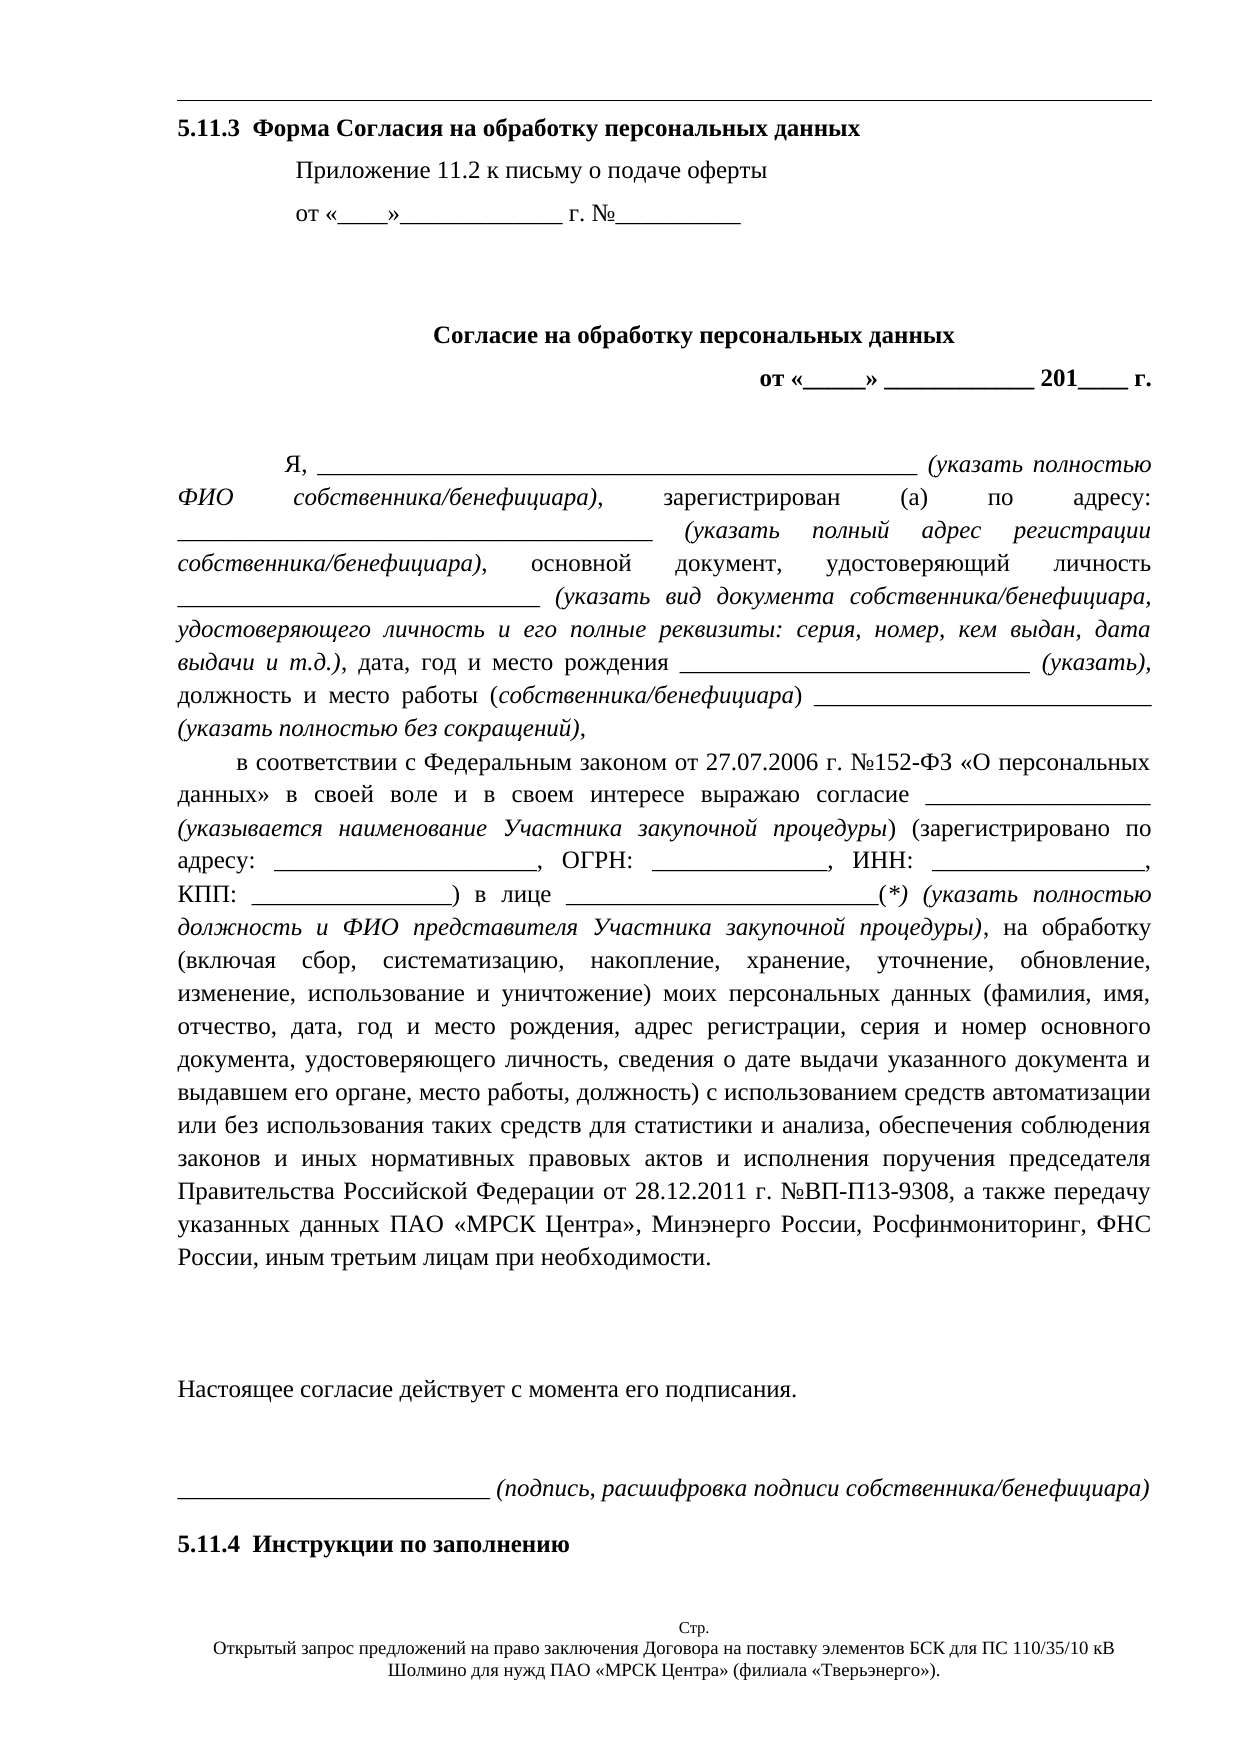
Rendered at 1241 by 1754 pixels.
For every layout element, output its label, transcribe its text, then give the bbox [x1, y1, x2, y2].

text Настоящее согласие действует с момента его подписания. [177, 1374, 1152, 1403]
text _________________________ (подпись, расшифровка подписи собственника/бенефициара) [177, 1473, 1152, 1502]
subtitle Инструкции по заполнению [177, 1529, 1152, 1557]
text Согласие на обработку персональных данных [177, 320, 1152, 349]
text Я, ________________________________________________ (указать полностью ФИО собственника/бенефициара), зарегистрирован (а) по адресу: ______________________________________ (указать полный адрес регистрации собственника/бенефициара), основной документ, удостоверяющий личность _____________________________ (указать вид документа собственника/бенефициара, удостоверяющего личность и его полные реквизиты: серия, номер, кем выдан, дата выдачи и т.д.), дата, год и место рождения ____________________________ (указать), должность и место работы (собственника/бенефициара) ___________________________ (указать полностью без сокращений), [177, 449, 1152, 742]
text Приложение 11.2 к письму о подаче оферты от «____»_____________ г. №__________ [295, 155, 1152, 227]
text от «_____» ____________ 201____ г. [177, 363, 1152, 392]
subtitle Форма Согласия на обработку персональных данных [177, 113, 1152, 142]
text в соответствии с Федеральным законом от 27.07.2006 г. №152-ФЗ «О персональных данных» в своей воле и в своем интересе выражаю согласие __________________ (указывается наименование Участника закупочной процедуры) (зарегистрировано по адресу: _____________________, ОГРН: ______________, ИНН: _________________, КПП: ________________) в лице _________________________(*) (указать полностью должность и ФИО представителя Участника закупочной процедуры), на обработку (включая сбор, систематизацию, накопление, хранение, уточнение, обновление, изменение, использование и уничтожение) моих персональных данных (фамилия, имя, отчество, дата, год и место рождения, адрес регистрации, серия и номер основного документа, удостоверяющего личность, сведения о дате выдачи указанного документа и выдавшем его органе, место работы, должность) с использованием средств автоматизации или без использования таких средств для статистики и анализа, обеспечения соблюдения законов и иных нормативных правовых актов и исполнения поручения председателя Правительства Российской Федерации от 28.12.2011 г. №ВП-П13-9308, а также передачу указанных данных ПАО «МРСК Центра», Минэнерго России, Росфинмониторинг, ФНС России, иным третьим лицам при необходимости. [177, 747, 1152, 1271]
